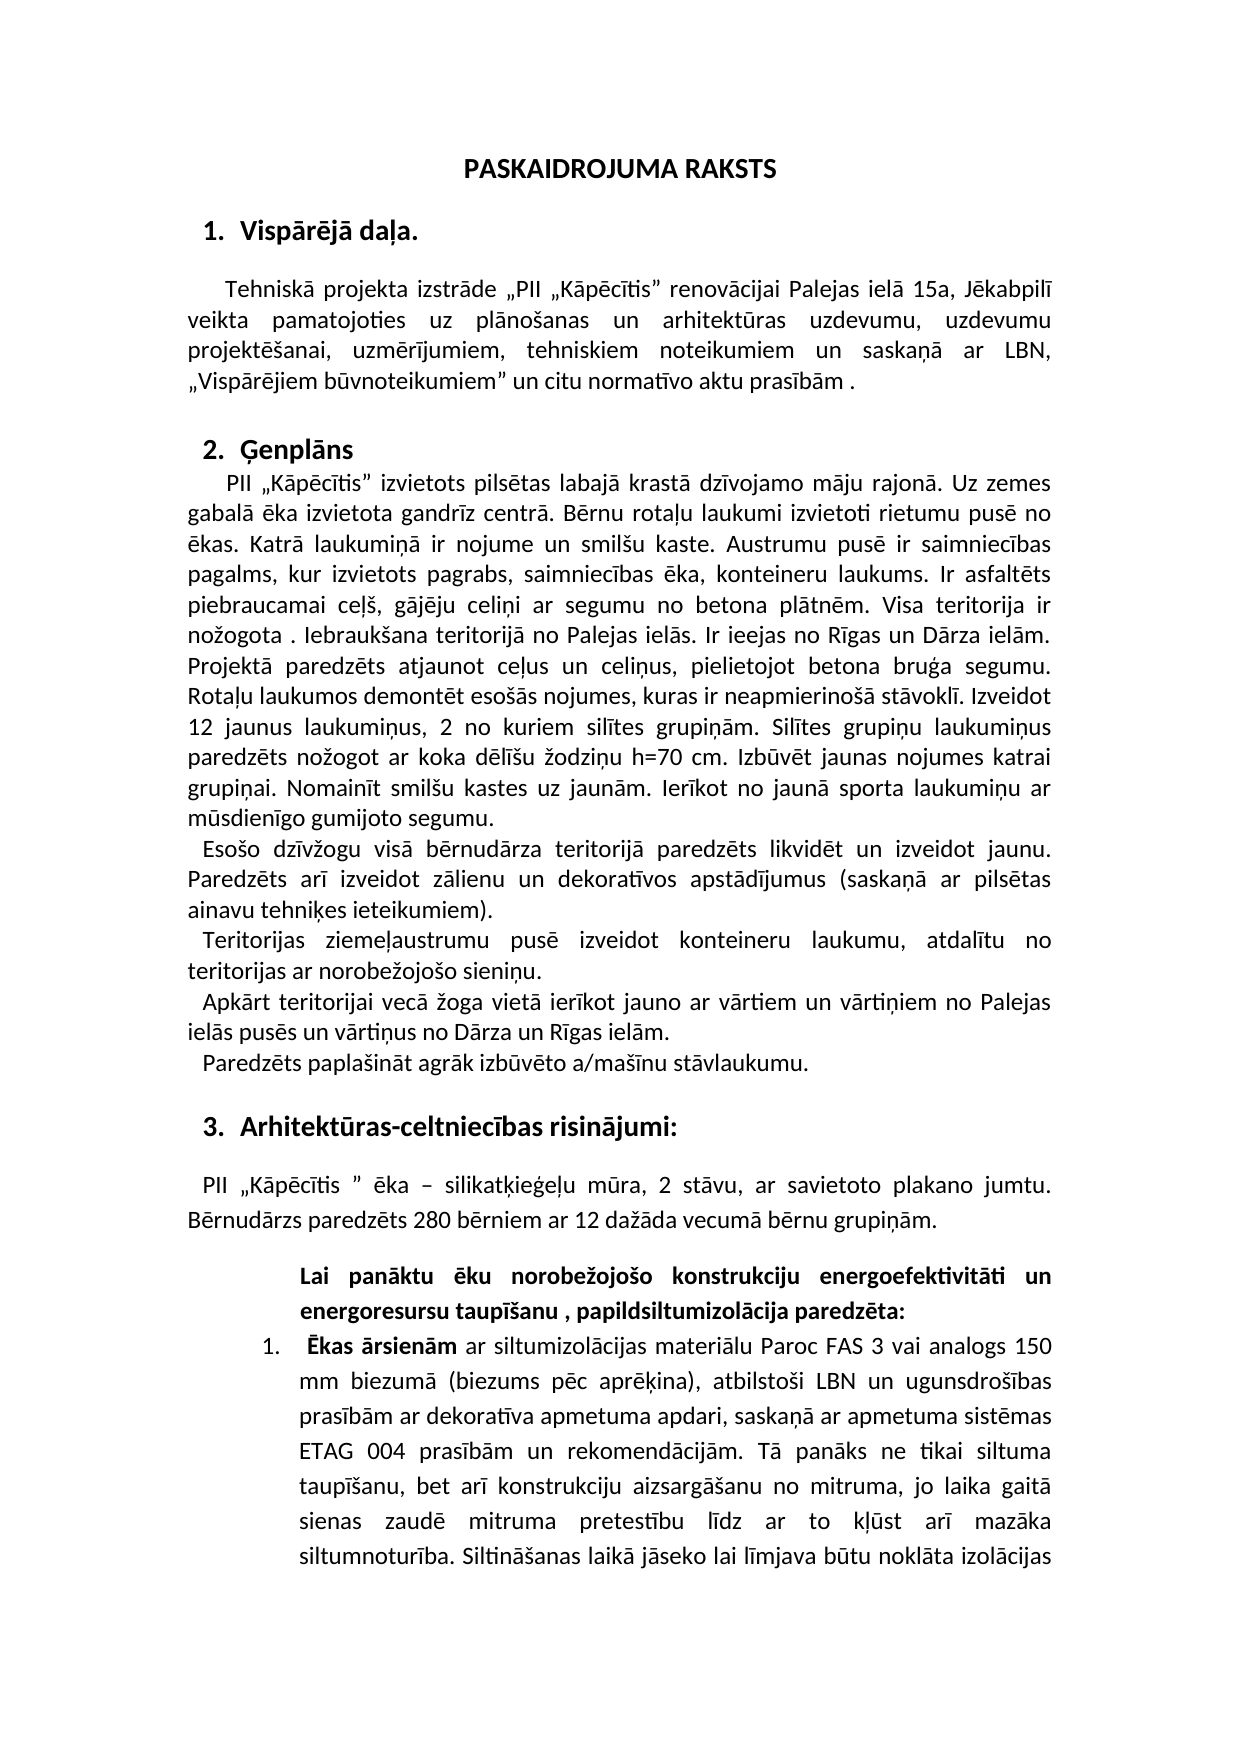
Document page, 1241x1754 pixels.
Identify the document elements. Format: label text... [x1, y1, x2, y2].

list Vispārējā daļa. [202, 212, 1053, 247]
text Paredzēts paplašināt agrāk izbūvēto a/mašīnu stāvlaukumu. [187, 1047, 1053, 1077]
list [261, 1330, 1053, 1571]
text Esošo dzīvžogu visā bērnudārza teritorijā paredzēts likvidēt un izveidot jaunu. Paredzēts arī izveidot zālienu un dekoratīvos apstādījumus (saskaņā ar pilsētas ainavu tehniķes ieteikumiem). [187, 833, 1053, 925]
text PASKAIDROJUMA RAKSTS [187, 150, 1053, 186]
text Teritorijas ziemeļaustrumu pusē izveidot konteineru laukumu, atdalītu no teritorijas ar norobežojošo sieniņu. [187, 925, 1053, 986]
text PII „Kāpēcītis” izvietots pilsētas labajā krastā dzīvojamo māju rajonā. Uz zemes gabalā ēka izvietota gandrīz centrā. Bērnu rotaļu laukumi izvietoti rietumu pusē no ēkas. Katrā laukumiņā ir nojume un smilšu kaste. Austrumu pusē ir saimniecības pagalms, kur izvietots pagrabs, saimniecības ēka, konteineru laukums. Ir asfaltēts piebraucamai ceļš, gājēju celiņi ar segumu no betona plātnēm. Visa teritorija ir nožogota . Iebraukšana teritorijā no Palejas ielās. Ir ieejas no Rīgas un Dārza ielām. Projektā paredzēts atjaunot ceļus un celiņus, pielietojot betona bruģa segumu. Rotaļu laukumos demontēt esošās nojumes, kuras ir neapmierinošā stāvoklī. Izveidot 12 jaunus laukumiņus, 2 no kuriem silītes grupiņām. Silītes grupiņu laukumiņus paredzēts nožogot ar koka dēlīšu žodziņu h=70 cm. Izbūvēt jaunas nojumes katrai grupiņai. Nomainīt smilšu kastes uz jaunām. Ierīkot no jaunā sporta laukumiņu ar mūsdienīgo gumijoto segumu. [187, 467, 1053, 833]
text PII „Kāpēcītis ” ēka – silikatķieģeļu mūra, 2 stāvu, ar savietoto plakano jumtu. Bērnudārzs paredzēts 280 bērniem ar 12 dažāda vecumā bērnu grupiņām. [187, 1169, 1053, 1235]
text Tehniskā projekta izstrāde „PII „Kāpēcītis” renovācijai Palejas ielā 15a, Jēkabpilī veikta pamatojoties uz plānošanas un arhitektūras uzdevumu, uzdevumu projektēšanai, uzmērījumiem, tehniskiem noteikumiem un saskaņā ar LBN, „Vispārējiem būvnoteikumiem” un citu normatīvo aktu prasībām . [187, 273, 1053, 396]
list Lai panāktu ēku norobežojošo konstrukciju energoefektivitāti un energoresursu taupīšanu , papildsiltumizolācija paredzēta: [300, 1260, 1053, 1326]
list Arhitektūras-celtniecības risinājumi: [202, 1108, 1053, 1143]
list Ģenplāns [202, 431, 1053, 467]
text Apkārt teritorijai vecā žoga vietā ierīkot jauno ar vārtiem un vārtiņiem no Palejas ielās pusēs un vārtiņus no Dārza un Rīgas ielām. [187, 986, 1053, 1047]
